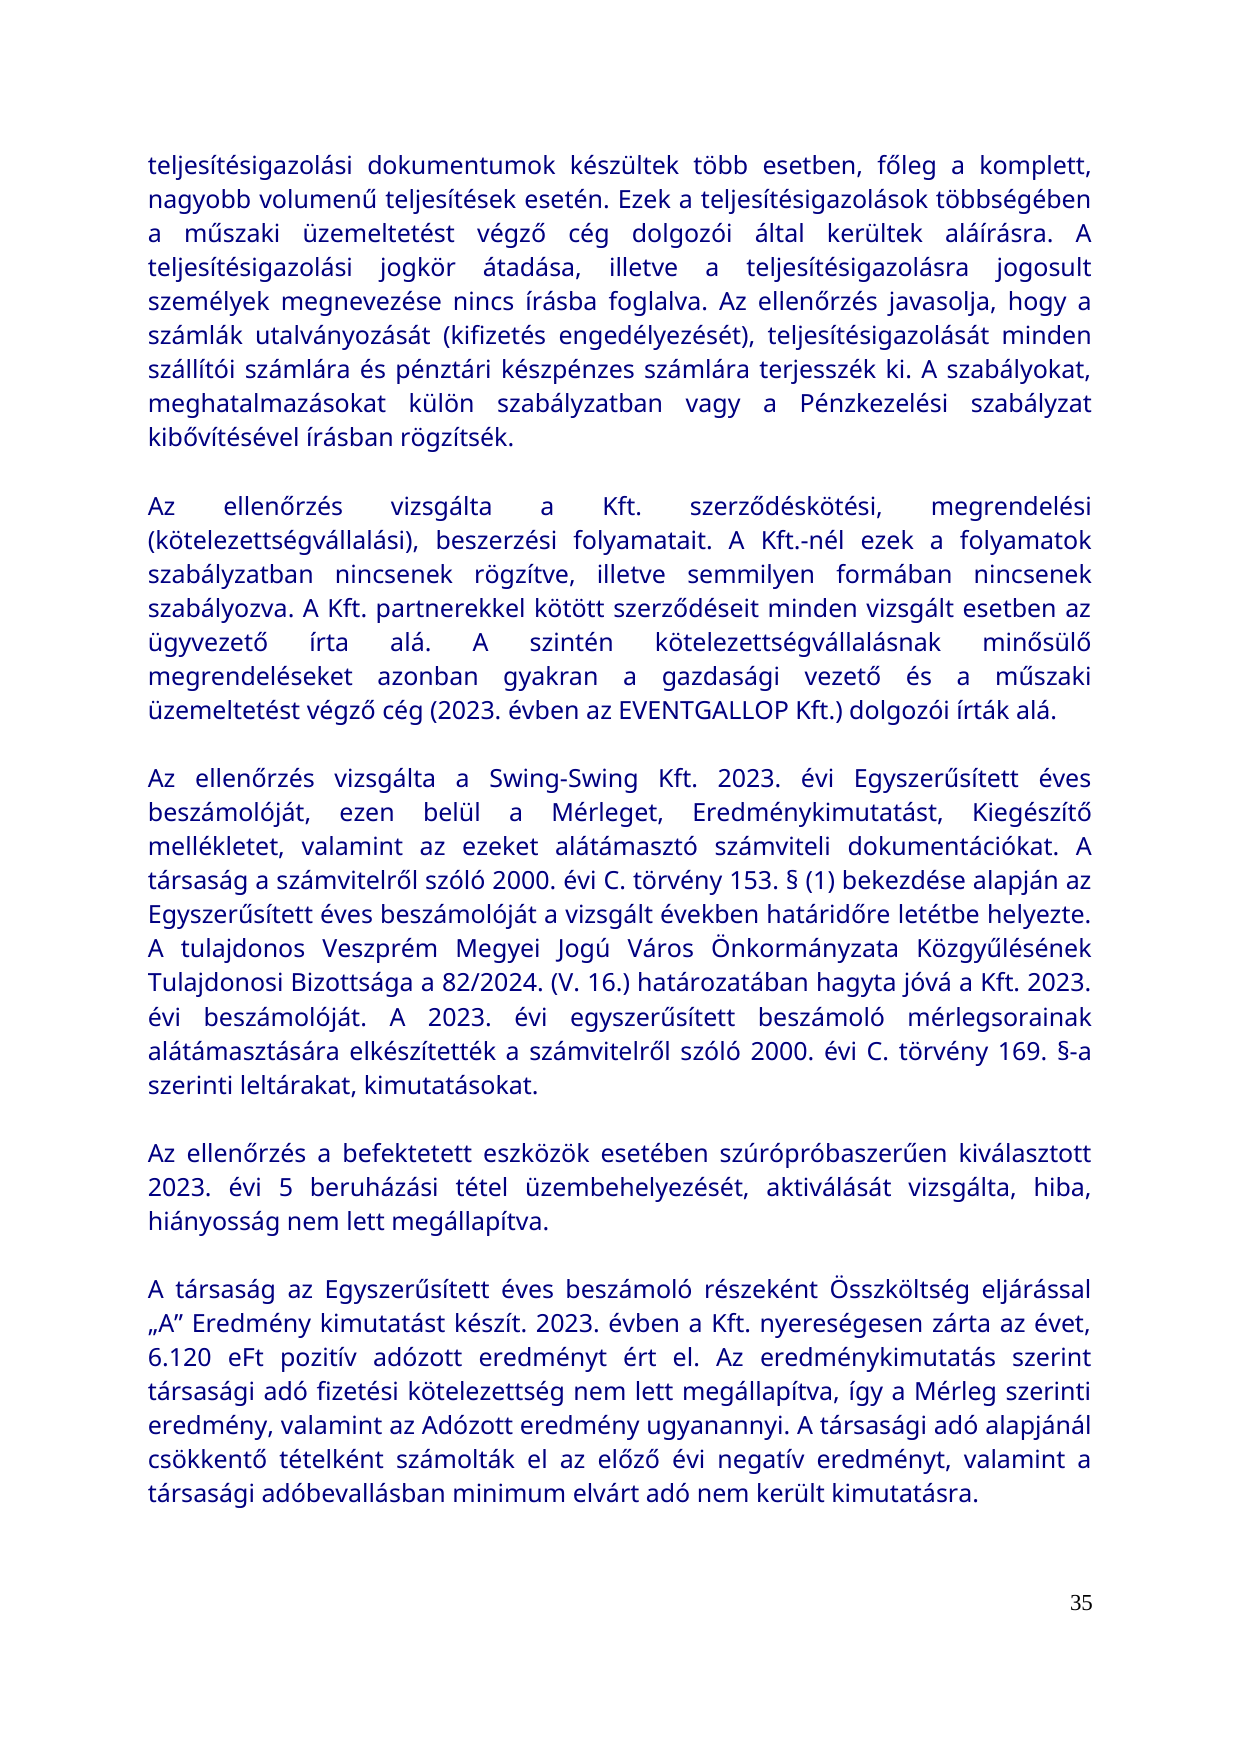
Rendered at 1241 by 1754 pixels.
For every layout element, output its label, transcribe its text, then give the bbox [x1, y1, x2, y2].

text Az ellenőrzés vizsgálta a Kft. szerződéskötési, megrendelési (kötelezettségvállalási), beszerzési folyamatait. A Kft.-nél ezek a folyamatok szabályzatban nincsenek rögzítve, illetve semmilyen formában nincsenek szabályozva. A Kft. partnerekkel kötött szerződéseit minden vizsgált esetben az ügyvezető írta alá. A szintén kötelezettségvállalásnak minősülő megrendeléseket azonban gyakran a gazdasági vezető és a műszaki üzemeltetést végző cég (2023. évben az EVENTGALLOP Kft.) dolgozói írták alá. [148, 488, 1093, 727]
text A társaság az Egyszerűsített éves beszámoló részeként Összköltség eljárással „A” Eredmény kimutatást készít. 2023. évben a Kft. nyereségesen zárta az évet, 6.120 eFt pozitív adózott eredményt ért el. Az eredménykimutatás szerint társasági adó fizetési kötelezettség nem lett megállapítva, így a Mérleg szerinti eredmény, valamint az Adózott eredmény ugyanannyi. A társasági adó alapjánál csökkentő tételként számolták el az előző évi negatív eredményt, valamint a társasági adóbevallásban minimum elvárt adó nem került kimutatásra. [148, 1272, 1093, 1510]
text Az ellenőrzés vizsgálta a Swing-Swing Kft. 2023. évi Egyszerűsített éves beszámolóját, ezen belül a Mérleget, Eredménykimutatást, Kiegészítő mellékletet, valamint az ezeket alátámasztó számviteli dokumentációkat. A társaság a számvitelről szóló 2000. évi C. törvény 153. § (1) bekezdése alapján az Egyszerűsített éves beszámolóját a vizsgált években határidőre letétbe helyezte. A tulajdonos Veszprém Megyei Jogú Város Önkormányzata Közgyűlésének Tulajdonosi Bizottsága a 82/2024. (V. 16.) határozatában hagyta jóvá a Kft. 2023. évi beszámolóját. A 2023. évi egyszerűsített beszámoló mérlegsorainak alátámasztására elkészítették a számvitelről szóló 2000. évi C. törvény 169. §-a szerinti leltárakat, kimutatásokat. [148, 761, 1093, 1101]
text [148, 148, 1093, 454]
text Az ellenőrzés a befektetett eszközök esetében szúrópróbaszerűen kiválasztott 2023. évi 5 beruházási tétel üzembehelyezését, aktiválását vizsgálta, hiba, hiányosság nem lett megállapítva. [148, 1135, 1093, 1238]
